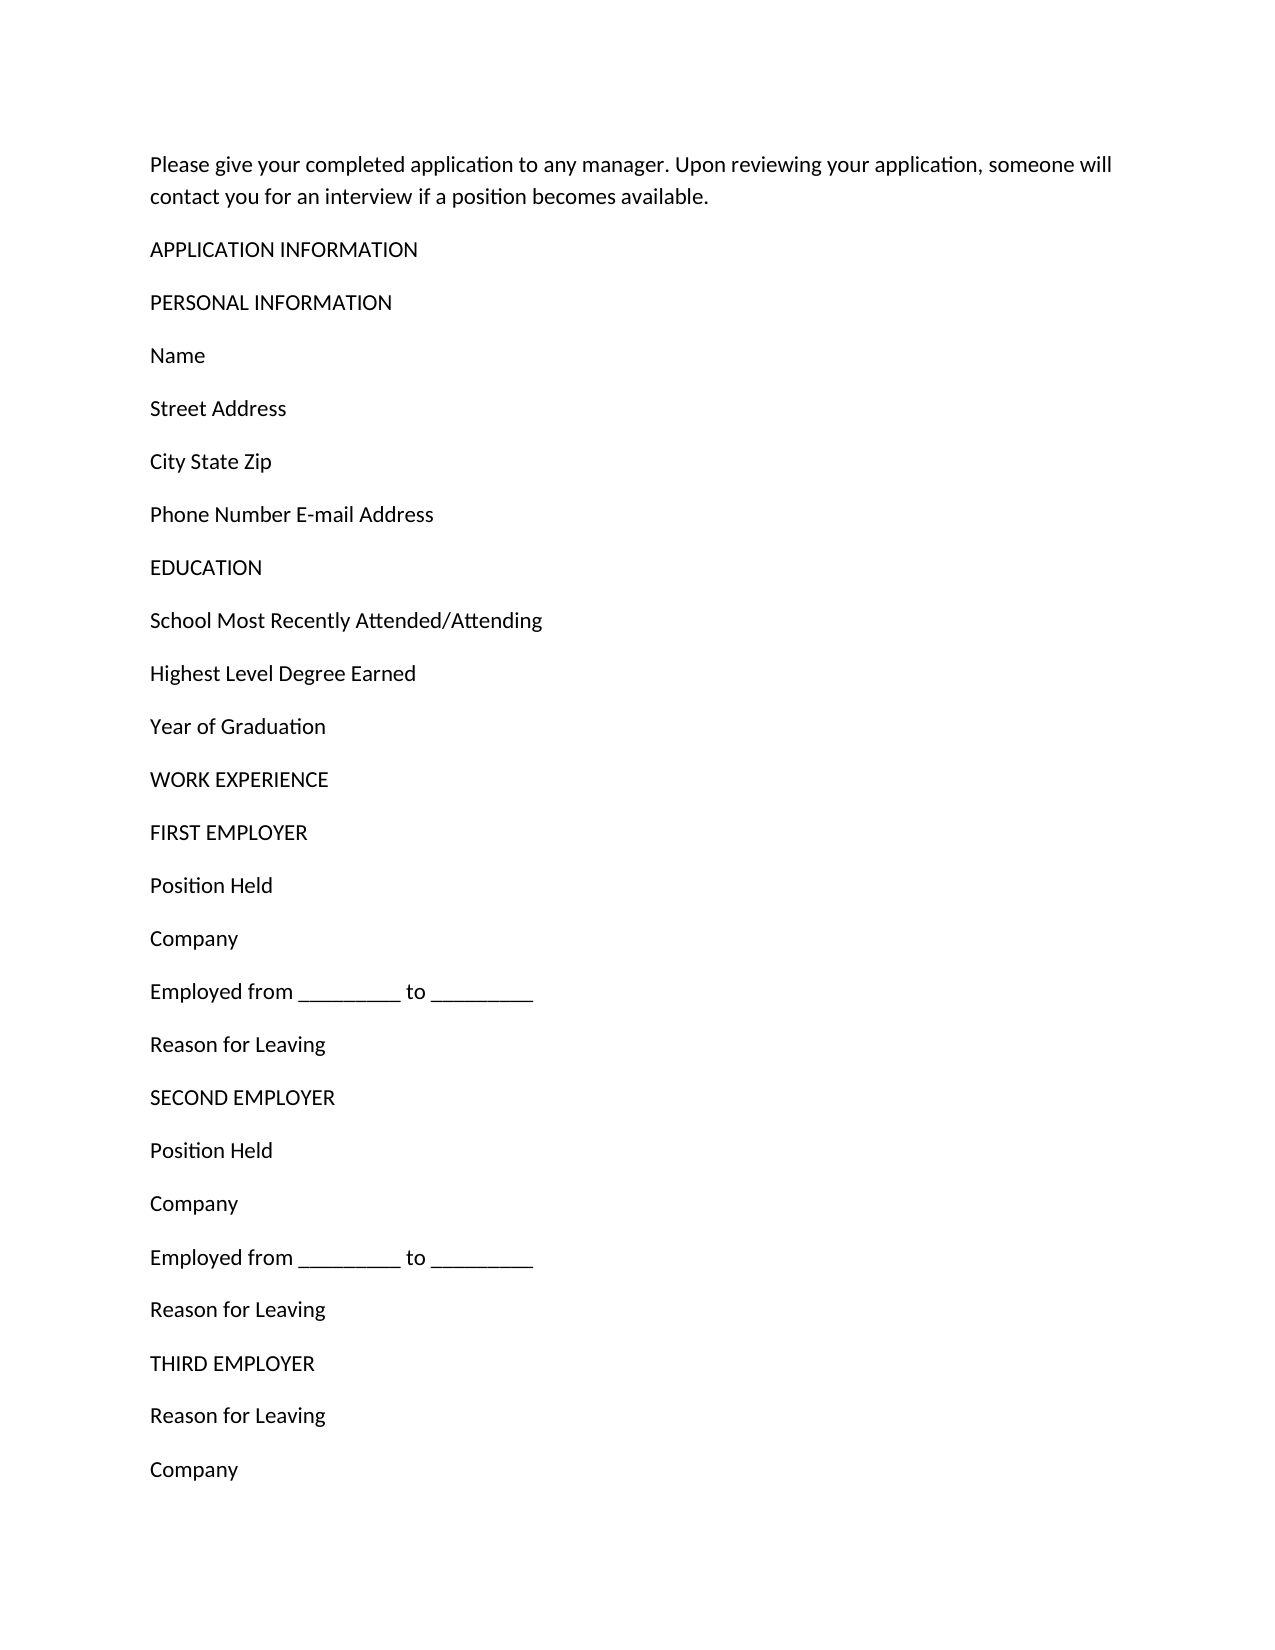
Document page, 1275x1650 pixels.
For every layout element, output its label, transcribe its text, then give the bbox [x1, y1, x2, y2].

text Name [150, 341, 1125, 369]
text Employed from _________ to _________ [150, 977, 1125, 1006]
text Company [150, 924, 1125, 952]
text Street Address [150, 394, 1125, 422]
text Company [150, 1455, 1125, 1483]
text FIRST EMPLOYER [150, 818, 1125, 846]
text School Most Recently Attended/Attending [150, 606, 1125, 634]
text Company [150, 1189, 1125, 1218]
text City State Zip [150, 447, 1125, 475]
text Phone Number E-mail Address [150, 500, 1125, 528]
text Employed from _________ to _________ [150, 1243, 1125, 1271]
text WORK EXPERIENCE [150, 765, 1125, 793]
text Reason for Leaving [150, 1296, 1125, 1324]
text Highest Level Degree Earned [150, 659, 1125, 687]
text Position Held [150, 871, 1125, 899]
text THIRD EMPLOYER [150, 1349, 1125, 1377]
text Reason for Leaving [150, 1031, 1125, 1058]
text PERSONAL INFORMATION [150, 288, 1125, 316]
text SECOND EMPLOYER [150, 1083, 1125, 1112]
text Position Held [150, 1137, 1125, 1164]
text Year of Graduation [150, 712, 1125, 740]
text APPLICATION INFORMATION [150, 235, 1125, 263]
text EDUCATION [150, 553, 1125, 581]
text Please give your completed application to any manager. Upon reviewing your application, someone will contact you for an interview if a position becomes available. [150, 150, 1125, 210]
text Reason for Leaving [150, 1402, 1125, 1430]
